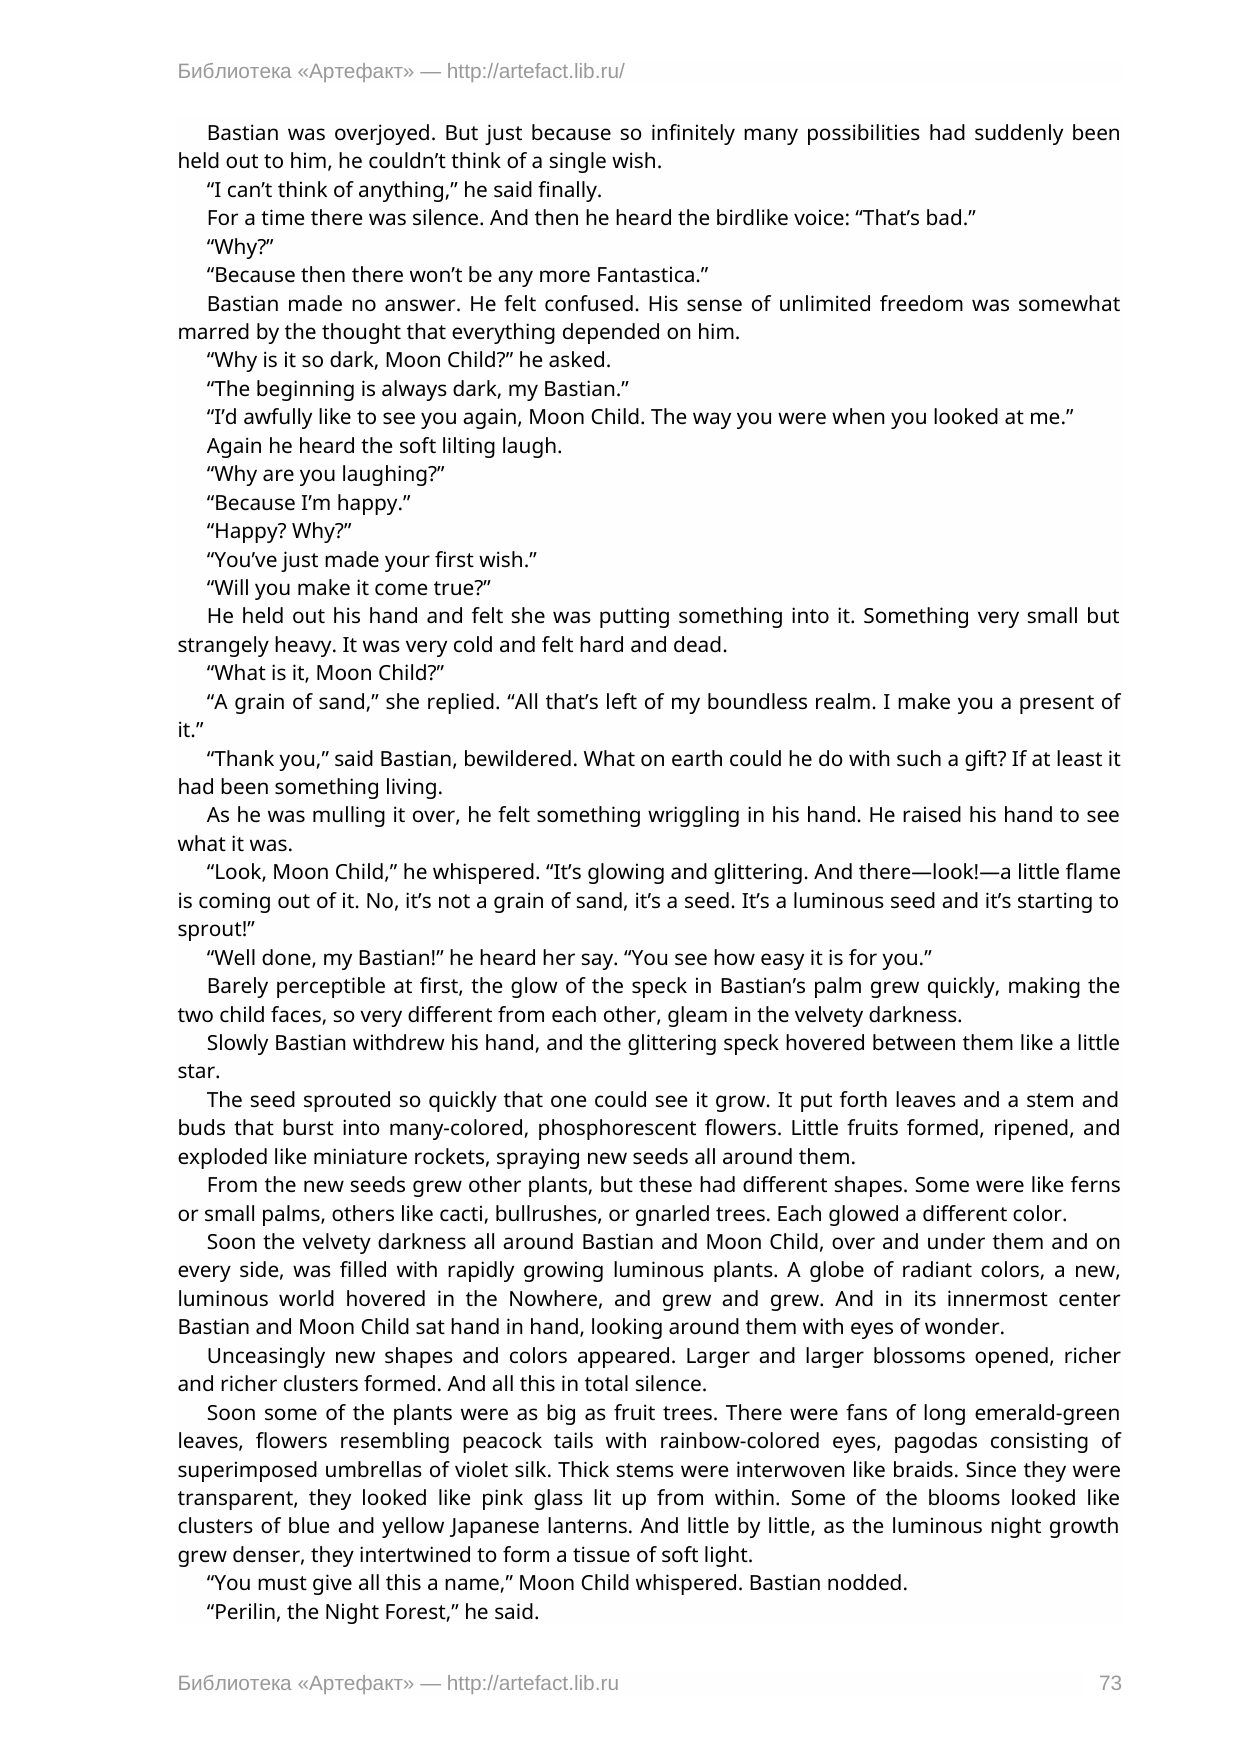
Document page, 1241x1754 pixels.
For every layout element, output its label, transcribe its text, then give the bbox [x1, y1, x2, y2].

text “Will you make it come true?” [177, 573, 1122, 602]
text “I can’t think of anything,” he said finally. [177, 175, 1122, 203]
text For a time there was silence. And then he heard the birdlike voice: “That’s bad.” [177, 203, 1122, 232]
text “Thank you,” said Bastian, bewildered. What on earth could he do with such a gift? If at least it had been something living. [177, 744, 1122, 801]
text Again he heard the soft lilting laugh. [177, 431, 1122, 459]
text “Happy? Why?” [177, 516, 1122, 545]
text He held out his hand and felt she was putting something into it. Something very small but strangely heavy. It was very cold and felt hard and dead. [177, 602, 1122, 658]
text “Why?” [177, 232, 1122, 260]
text “Perilin, the Night Forest,” he said. [177, 1597, 1122, 1625]
text “The beginning is always dark, my Bastian.” [177, 374, 1122, 402]
text “What is it, Moon Child?” [177, 658, 1122, 687]
text Soon some of the plants were as big as fruit trees. There were fans of long emerald-green leaves, flowers resembling peacock tails with rainbow-colored eyes, pagodas consisting of superimposed umbrellas of violet silk. Thick stems were interwoven like braids. Since they were transparent, they looked like pink glass lit up from within. Some of the blooms looked like clusters of blue and yellow Japanese lanterns. And little by little, as the luminous night growth grew denser, they intertwined to form a tissue of soft light. [177, 1398, 1122, 1568]
text “You’ve just made your first wish.” [177, 545, 1122, 573]
text The seed sprouted so quickly that one could see it grow. It put forth leaves and a stem and buds that burst into many-colored, phosphorescent flowers. Little fruits formed, ripened, and exploded like miniature rockets, spraying new seeds all around them. [177, 1085, 1122, 1170]
text “Why is it so dark, Moon Child?” he asked. [177, 346, 1122, 374]
text “You must give all this a name,” Moon Child whispered. Bastian nodded. [177, 1568, 1122, 1597]
text From the new seeds grew other plants, but these had different shapes. Some were like ferns or small palms, others like cacti, bullrushes, or gnarled trees. Each glowed a different color. [177, 1170, 1122, 1227]
text Soon the velvety darkness all around Bastian and Moon Child, over and under them and on every side, was filled with rapidly growing luminous plants. A globe of radiant colors, a new, luminous world hovered in the Nowhere, and grew and grew. And in its innermost center Bastian and Moon Child sat hand in hand, looking around them with eyes of wonder. [177, 1227, 1122, 1341]
text “Because then there won’t be any more Fantastica.” [177, 260, 1122, 289]
text “Why are you laughing?” [177, 459, 1122, 488]
text “I’d awfully like to see you again, Moon Child. The way you were when you looked at me.” [177, 402, 1122, 431]
text Unceasingly new shapes and colors appeared. Larger and larger blossoms opened, richer and richer clusters formed. And all this in total silence. [177, 1341, 1122, 1398]
text “Because I’m happy.” [177, 488, 1122, 516]
text “Look, Moon Child,” he whispered. “It’s glowing and glittering. And there—look!—a little flame is coming out of it. No, it’s not a grain of sand, it’s a seed. It’s a luminous seed and it’s starting to sprout!” [177, 857, 1122, 943]
text Slowly Bastian withdrew his hand, and the glittering speck hovered between them like a little star. [177, 1028, 1122, 1085]
text Barely perceptible at first, the glow of the speck in Bastian’s palm grew quickly, making the two child faces, so very different from each other, gleam in the velvety darkness. [177, 971, 1122, 1028]
text “A grain of sand,” she replied. “All that’s left of my boundless realm. I make you a present of it.” [177, 687, 1122, 744]
text “Well done, my Bastian!” he heard her say. “You see how easy it is for you.” [177, 943, 1122, 971]
text Bastian was overjoyed. But just because so infinitely many possibilities had suddenly been held out to him, he couldn’t think of a single wish. [177, 118, 1122, 175]
text As he was mulling it over, he felt something wriggling in his hand. He raised his hand to see what it was. [177, 801, 1122, 857]
text Bastian made no answer. He felt confused. His sense of unlimited freedom was somewhat marred by the thought that everything depended on him. [177, 289, 1122, 346]
